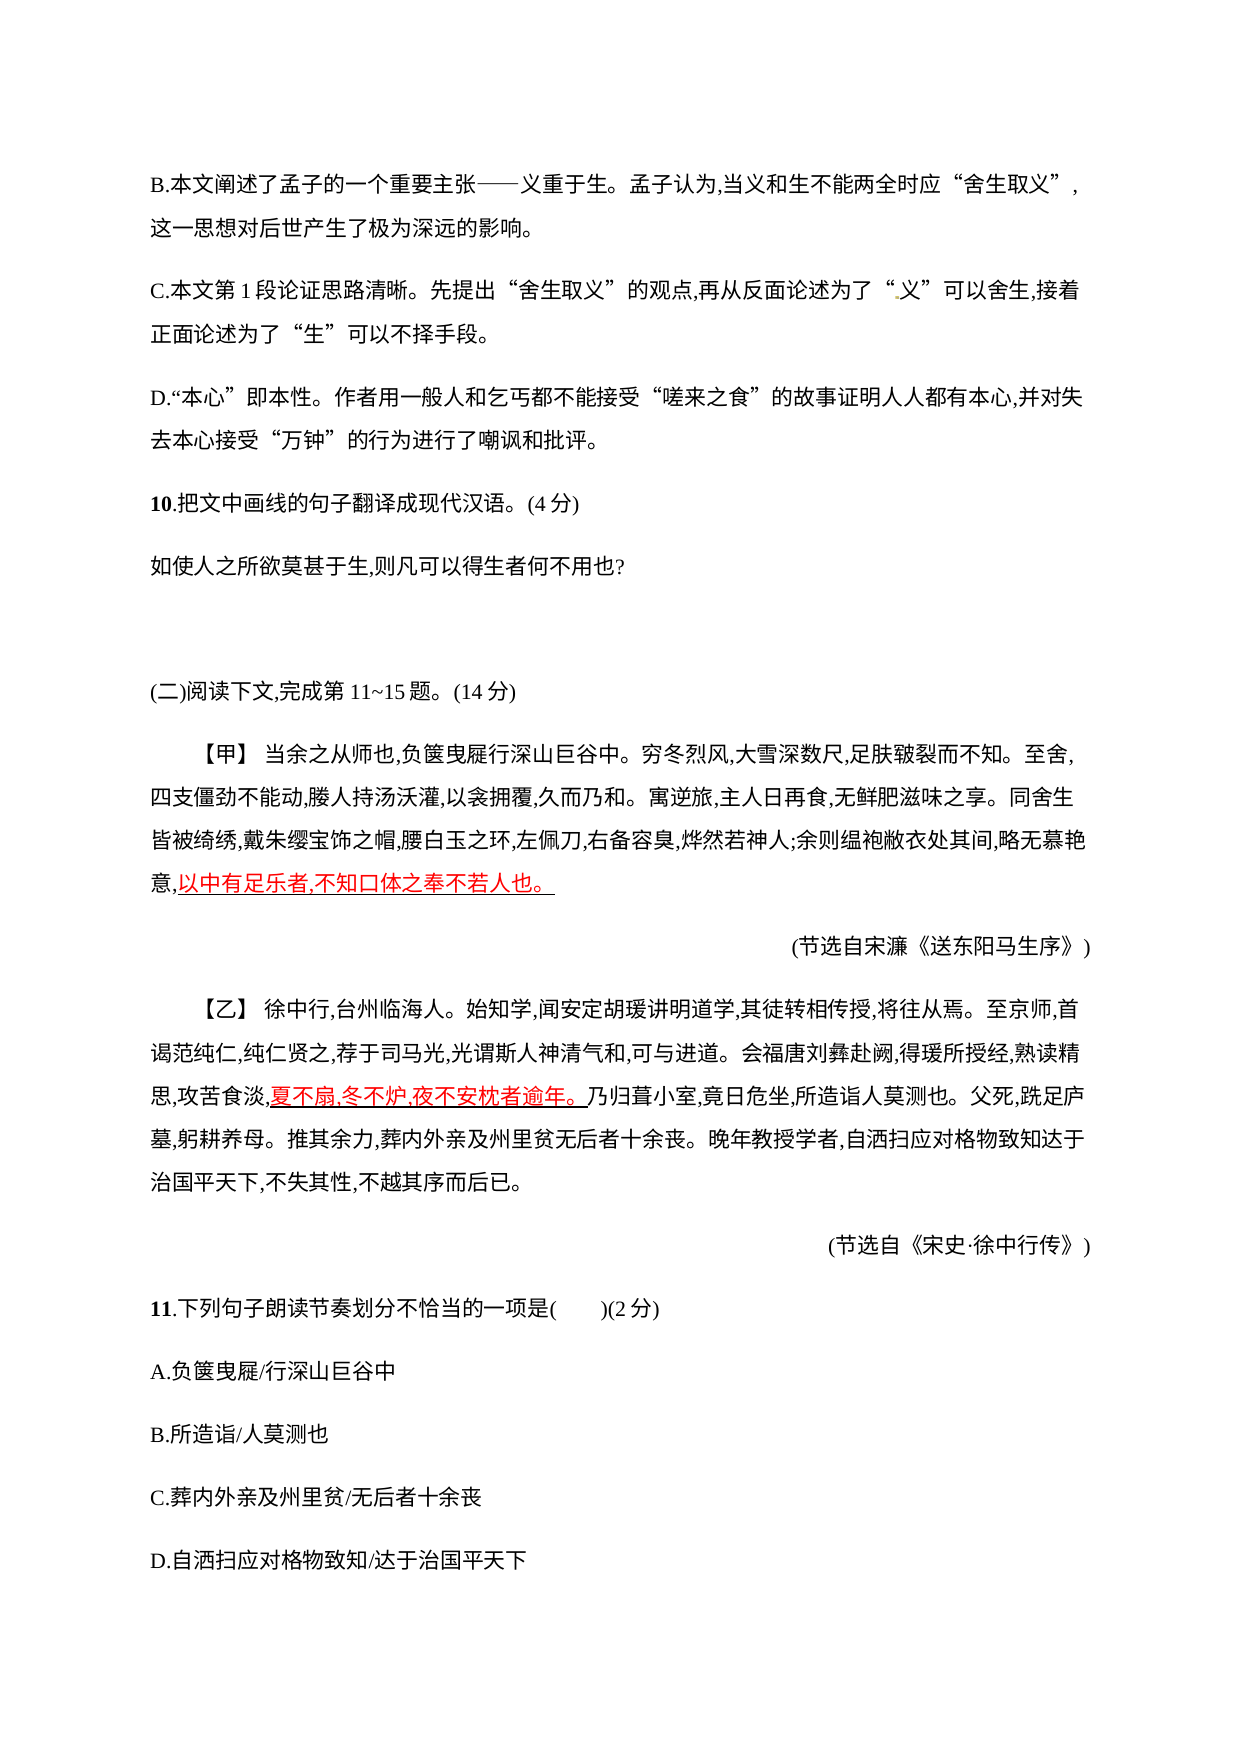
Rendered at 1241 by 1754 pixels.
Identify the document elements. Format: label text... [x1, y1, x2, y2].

text 【甲】 当余之从师也,负箧曳屣行深山巨谷中。穷冬烈风,大雪深数尺,足肤皲裂而不知。至舍,四支僵劲不能动,媵人持汤沃灌,以衾拥覆,久而乃和。寓逆旅,主人日再食,无鲜肥滋味之享。同舍生皆被绮绣,戴朱缨宝饰之帽,腰白玉之环,左佩刀,右备容臭,烨然若神人;余则缊袍敝衣处其间,略无慕艳意,以中有足乐者,不知口体之奉不若人也。 [150, 734, 1090, 901]
text 10.把文中画线的句子翻译成现代汉语。(4分) [150, 483, 1090, 520]
text 【乙】 徐中行,台州临海人。始知学,闻安定胡瑗讲明道学,其徒转相传授,将往从焉。至京师,首谒范纯仁,纯仁贤之,荐于司马光,光谓斯人神清气和,可与进道。会福唐刘彝赴阙,得瑗所授经,熟读精思,攻苦食淡,夏不扇,冬不炉,夜不安枕者逾年。乃归葺小室,竟日危坐,所造诣人莫测也。父死,跣足庐墓,躬耕养母。推其余力,葬内外亲及州里贫无后者十余丧。晚年教授学者,自洒扫应对格物致知达于治国平天下,不失其性,不越其序而后已。 [150, 989, 1090, 1199]
text A.负箧曳屣/行深山巨谷中 [150, 1351, 1090, 1388]
text B.所造诣/人莫测也 [150, 1414, 1090, 1452]
text D.“本心”即本性。作者用一般人和乞丐都不能接受“嗟来之食”的故事证明人人都有本心,并对失去本心接受“万钟”的行为进行了嘲讽和批评。 [150, 377, 1090, 457]
text (二)阅读下文,完成第11~15题。(14分) [150, 671, 1090, 708]
text (节选自《宋史·徐中行传》) [150, 1225, 1090, 1262]
text 11.下列句子朗读节奏划分不恰当的一项是( )(2分) [150, 1288, 1090, 1326]
text 如使人之所欲莫甚于生,则凡可以得生者何不用也? [150, 546, 1090, 583]
text (节选自宋濂《送东阳马生序》) [150, 926, 1090, 964]
text B.本文阐述了孟子的一个重要主张——义重于生。孟子认为,当义和生不能两全时应“舍生取义”,这一思想对后世产生了极为深远的影响。 [150, 164, 1090, 245]
text C.本文第1段论证思路清晰。先提出“舍生取义”的观点,再从反面论述为了“义”可以舍生,接着正面论述为了“生”可以不择手段。 [150, 271, 1090, 351]
text D.自洒扫应对格物致知/达于治国平天下 [150, 1540, 1090, 1578]
text C.葬内外亲及州里贫/无后者十余丧 [150, 1477, 1090, 1514]
